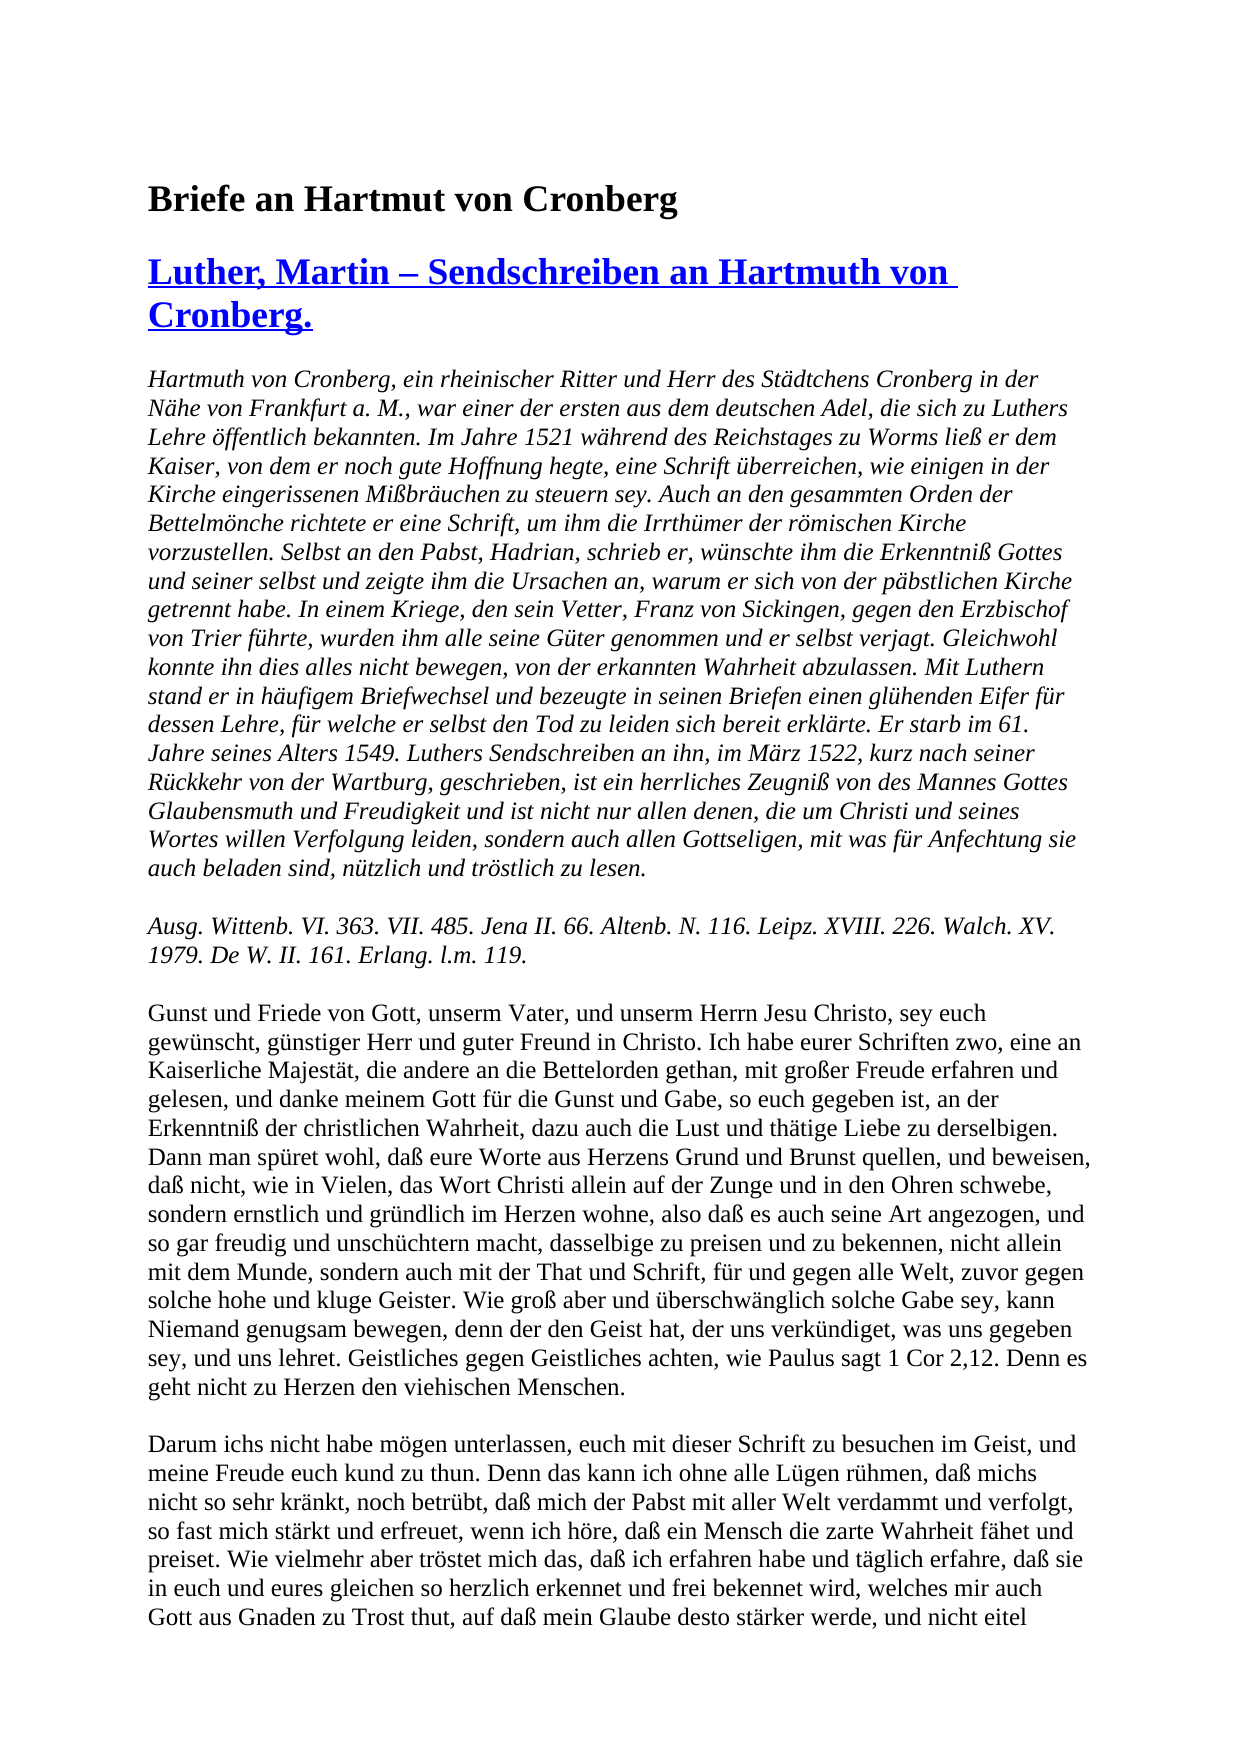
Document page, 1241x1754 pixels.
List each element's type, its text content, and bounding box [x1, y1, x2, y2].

text Ausg. Wittenb. VI. 363. VII. 485. Jena II. 66. Altenb. N. 116. Leipz. XVIII. 226. Walch. XV. 1979. De W. II. 161. Erlang. l.m. 119. [148, 911, 1093, 969]
text Hartmuth von Cronberg, ein rheinischer Ritter und Herr des Städtchens Cronberg in der Nähe von Frankfurt a. M., war einer der ersten aus dem deutschen Adel, die sich zu Luthers Lehre öffentlich bekannten. Im Jahre 1521 während des Reichstages zu Worms ließ er dem Kaiser, von dem er noch gute Hoffnung hegte, eine Schrift überreichen, wie einigen in der Kirche eingerissenen Mißbräuchen zu steuern sey. Auch an den gesammten Orden der Bettelmönche richtete er eine Schrift, um ihm die Irrthümer der römischen Kirche vorzustellen. Selbst an den Pabst, Hadrian, schrieb er, wünschte ihm die Erkenntniß Gottes und seiner selbst und zeigte ihm die Ursachen an, warum er sich von der päbstlichen Kirche getrennt habe. In einem Kriege, den sein Vetter, Franz von Sickingen, gegen den Erzbischof von Trier führte, wurden ihm alle seine Güter genommen und er selbst verjagt. Gleichwohl konnte ihn dies alles nicht bewegen, von der erkannten Wahrheit abzulassen. Mit Luthern stand er in häufigem Briefwechsel und bezeugte in seinen Briefen einen glühenden Eifer für dessen Lehre, für welche er selbst den Tod zu leiden sich bereit erklärte. Er starb im 61. Jahre seines Alters 1549. Luthers Sendschreiben an ihn, im März 1522, kurz nach seiner Rückkehr von der Wartburg, geschrieben, ist ein herrliches Zeugniß von des Mannes Gottes Glaubensmuth und Freudigkeit und ist nicht nur allen denen, die um Christi und seines Wortes willen Verfolgung leiden, sondern auch allen Gottseligen, mit was für Anfechtung sie auch beladen sind, nützlich und tröstlich zu lesen. [148, 364, 1093, 882]
subtitle Briefe an Hartmut von Cronberg [148, 177, 1093, 220]
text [148, 1429, 1093, 1631]
text Gunst und Friede von Gott, unserm Vater, und unserm Herrn Jesu Christo, sey euch gewünscht, günstiger Herr und guter Freund in Christo. Ich habe eurer Schriften zwo, eine an Kaiserliche Majestät, die andere an die Bettelorden gethan, mit großer Freude erfahren und gelesen, und danke meinem Gott für die Gunst und Gabe, so euch gegeben ist, an der Erkenntniß der christlichen Wahrheit, dazu auch die Lust und thätige Liebe zu derselbigen. Dann man spüret wohl, daß eure Worte aus Herzens Grund und Brunst quellen, und beweisen, daß nicht, wie in Vielen, das Wort Christi allein auf der Zunge und in den Ohren schwebe, sondern ernstlich und gründlich im Herzen wohne, also daß es auch seine Art angezogen, und so gar freudig und unschüchtern macht, dasselbige zu preisen und zu bekennen, nicht allein mit dem Munde, sondern auch mit der That und Schrift, für und gegen alle Welt, zuvor gegen solche hohe und kluge Geister. Wie groß aber und überschwänglich solche Gabe sey, kann Niemand genugsam bewegen, denn der den Geist hat, der uns verkündiget, was uns gegeben sey, und uns lehret. Geistliches gegen Geistliches achten, wie Paulus sagt 1 Cor 2,12. Denn es geht nicht zu Herzen den viehischen Menschen. [148, 998, 1093, 1400]
subtitle Luther, Martin – Sendschreiben an Hartmuth von Cronberg. [148, 249, 1093, 335]
